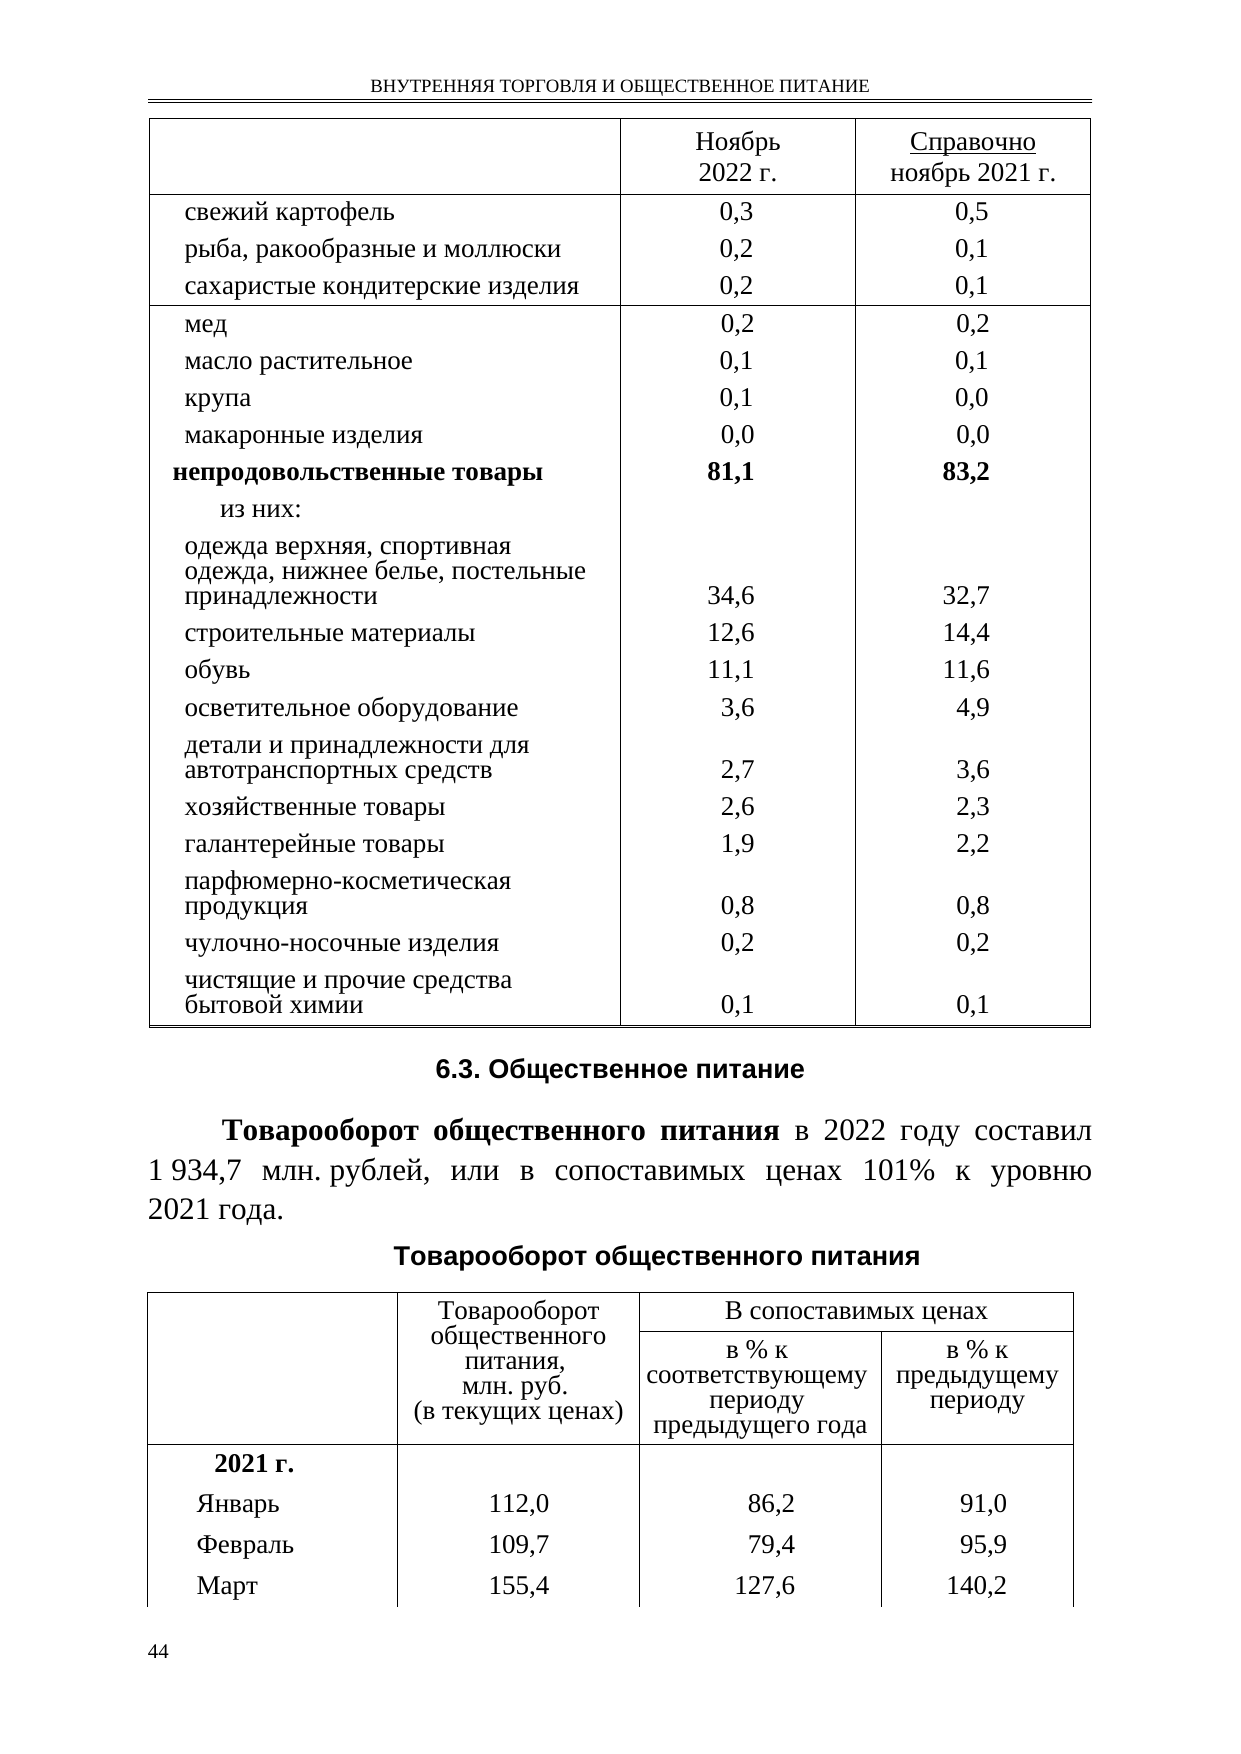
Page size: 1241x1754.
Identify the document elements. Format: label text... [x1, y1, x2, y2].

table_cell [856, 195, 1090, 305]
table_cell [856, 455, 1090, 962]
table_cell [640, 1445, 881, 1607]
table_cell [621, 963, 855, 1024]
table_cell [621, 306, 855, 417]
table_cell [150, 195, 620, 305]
text 6.3. Общественное питание [148, 1053, 1092, 1084]
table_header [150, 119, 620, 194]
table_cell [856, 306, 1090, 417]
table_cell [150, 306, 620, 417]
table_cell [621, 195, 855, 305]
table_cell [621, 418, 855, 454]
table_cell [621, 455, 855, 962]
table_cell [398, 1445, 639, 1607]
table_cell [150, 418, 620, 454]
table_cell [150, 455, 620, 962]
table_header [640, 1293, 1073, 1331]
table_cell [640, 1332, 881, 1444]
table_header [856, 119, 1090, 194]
text Товарооборот общественного питания в 2022 году составил 1 934,7 млн. рублей, или в сопоставимых ценах 101% к уровню 2021 года. [148, 1109, 1092, 1228]
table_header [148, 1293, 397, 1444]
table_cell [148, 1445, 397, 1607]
text Товарооборот общественного питания [148, 1240, 1092, 1271]
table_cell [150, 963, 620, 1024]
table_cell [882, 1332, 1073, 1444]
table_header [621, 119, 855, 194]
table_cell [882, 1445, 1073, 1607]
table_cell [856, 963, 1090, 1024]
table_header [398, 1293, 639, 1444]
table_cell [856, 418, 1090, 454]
